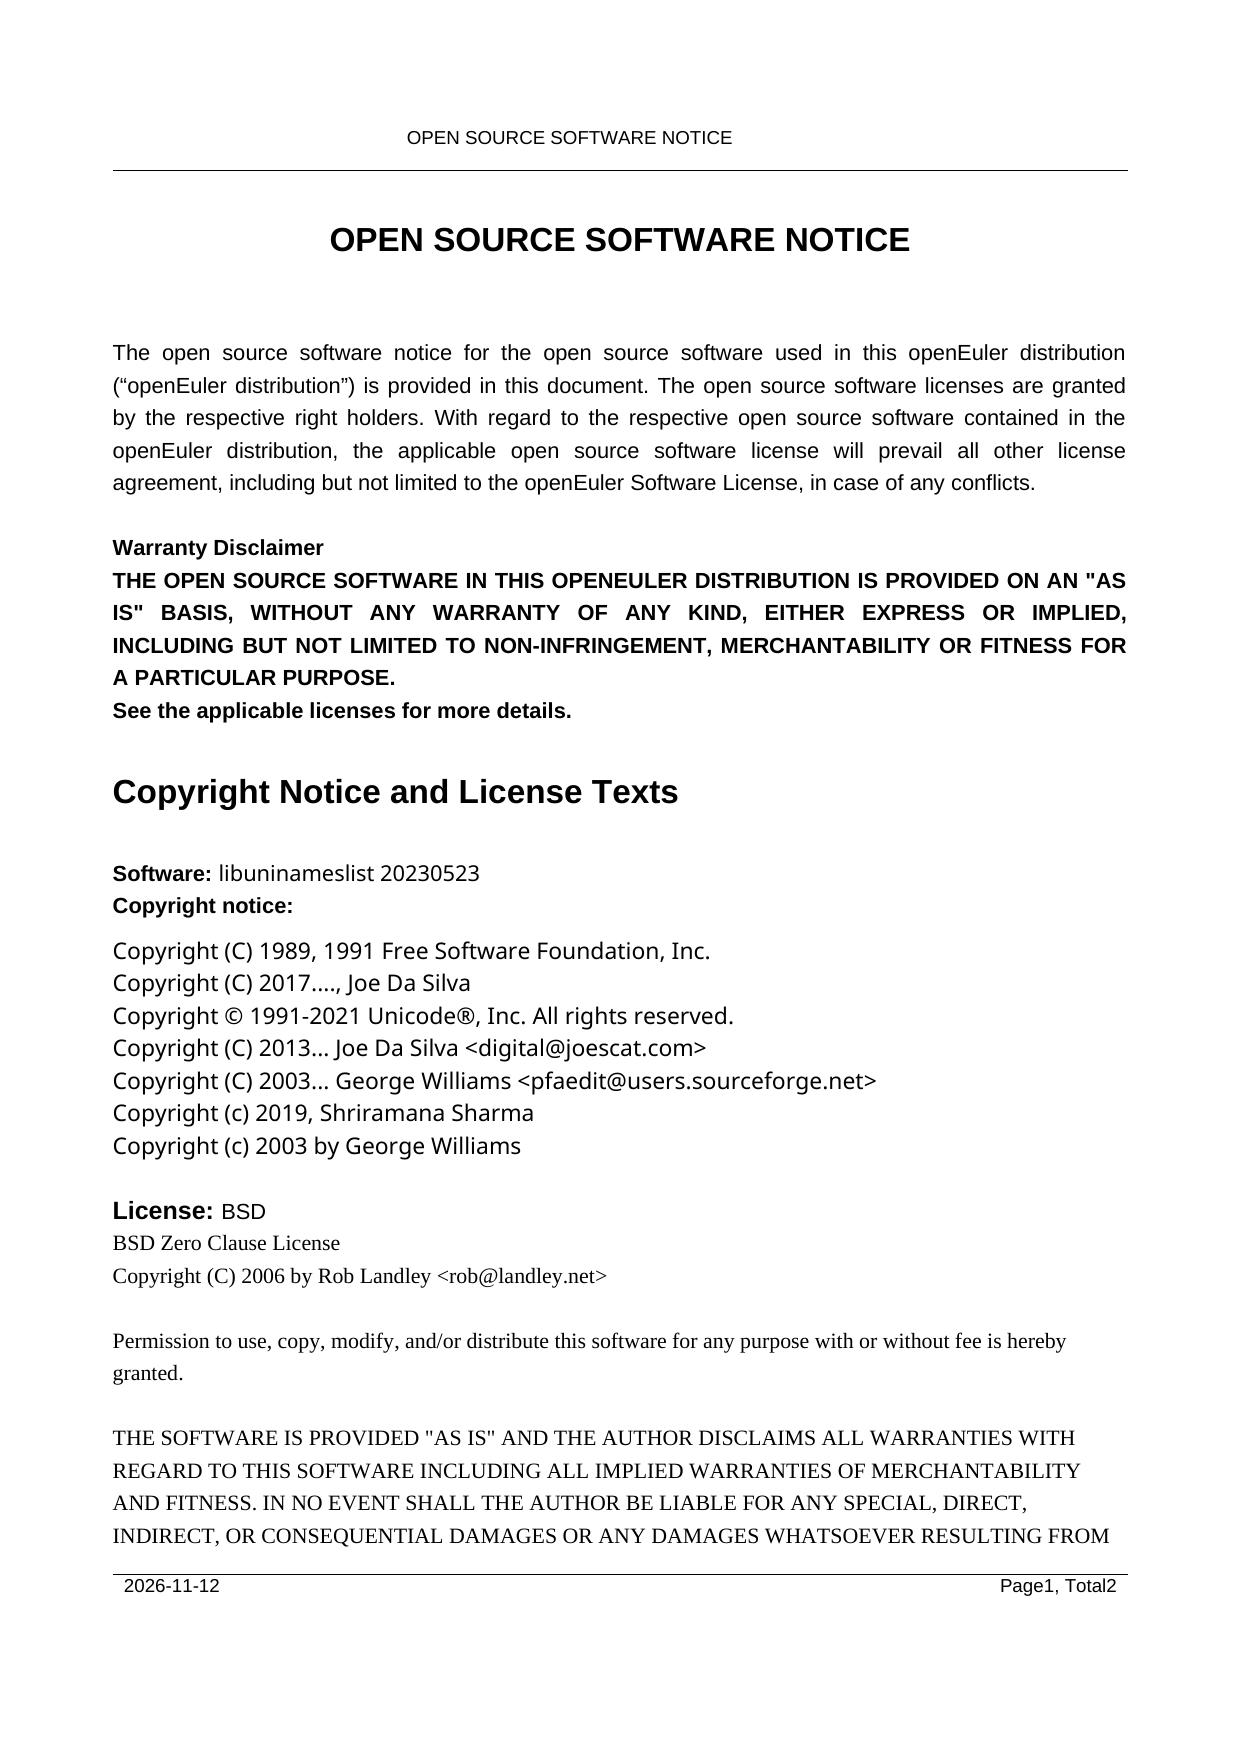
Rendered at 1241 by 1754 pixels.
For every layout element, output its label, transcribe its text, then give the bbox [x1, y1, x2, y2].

text Copyright Notice and License Texts [112, 759, 1128, 824]
title Software: libuninameslist 20230523 [112, 856, 1128, 889]
text Copyright notice: [112, 889, 1128, 921]
text THE OPEN SOURCE SOFTWARE IN THIS OPENEULER DISTRIBUTION IS PROVIDED ON AN "AS IS" BASIS, WITHOUT ANY WARRANTY OF ANY KIND, EITHER EXPRESS OR IMPLIED, INCLUDING BUT NOT LIMITED TO NON-INFRINGEMENT, MERCHANTABILITY OR FITNESS FOR A PARTICULAR PURPOSE. See the applicable licenses for more details. [112, 564, 1128, 726]
text OPEN SOURCE SOFTWARE NOTICE [112, 206, 1128, 271]
text Warranty Disclaimer [112, 531, 1128, 564]
text Copyright (C) 1989, 1991 Free Software Foundation, Inc. Copyright (C) 2017...., Joe Da Silva Copyright © 1991-2021 Unicode®, Inc. All rights reserved. Copyright (C) 2013... Joe Da Silva <digital@joescat.com> Copyright (C) 2003... George Williams <pfaedit@users.sourceforge.net> Copyright (c) 2019, Shriramana Sharma Copyright (c) 2003 by George Williams [112, 934, 1128, 1194]
text License: BSD [112, 1194, 1128, 1226]
text The open source software notice for the open source software used in this openEuler distribution (“openEuler distribution”) is provided in this document. The open source software licenses are granted by the respective right holders. With regard to the respective open source software contained in the openEuler distribution, the applicable open source software license will prevail all other license agreement, including but not limited to the openEuler Software License, in case of any conflicts. [112, 336, 1128, 499]
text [112, 1226, 1128, 1551]
